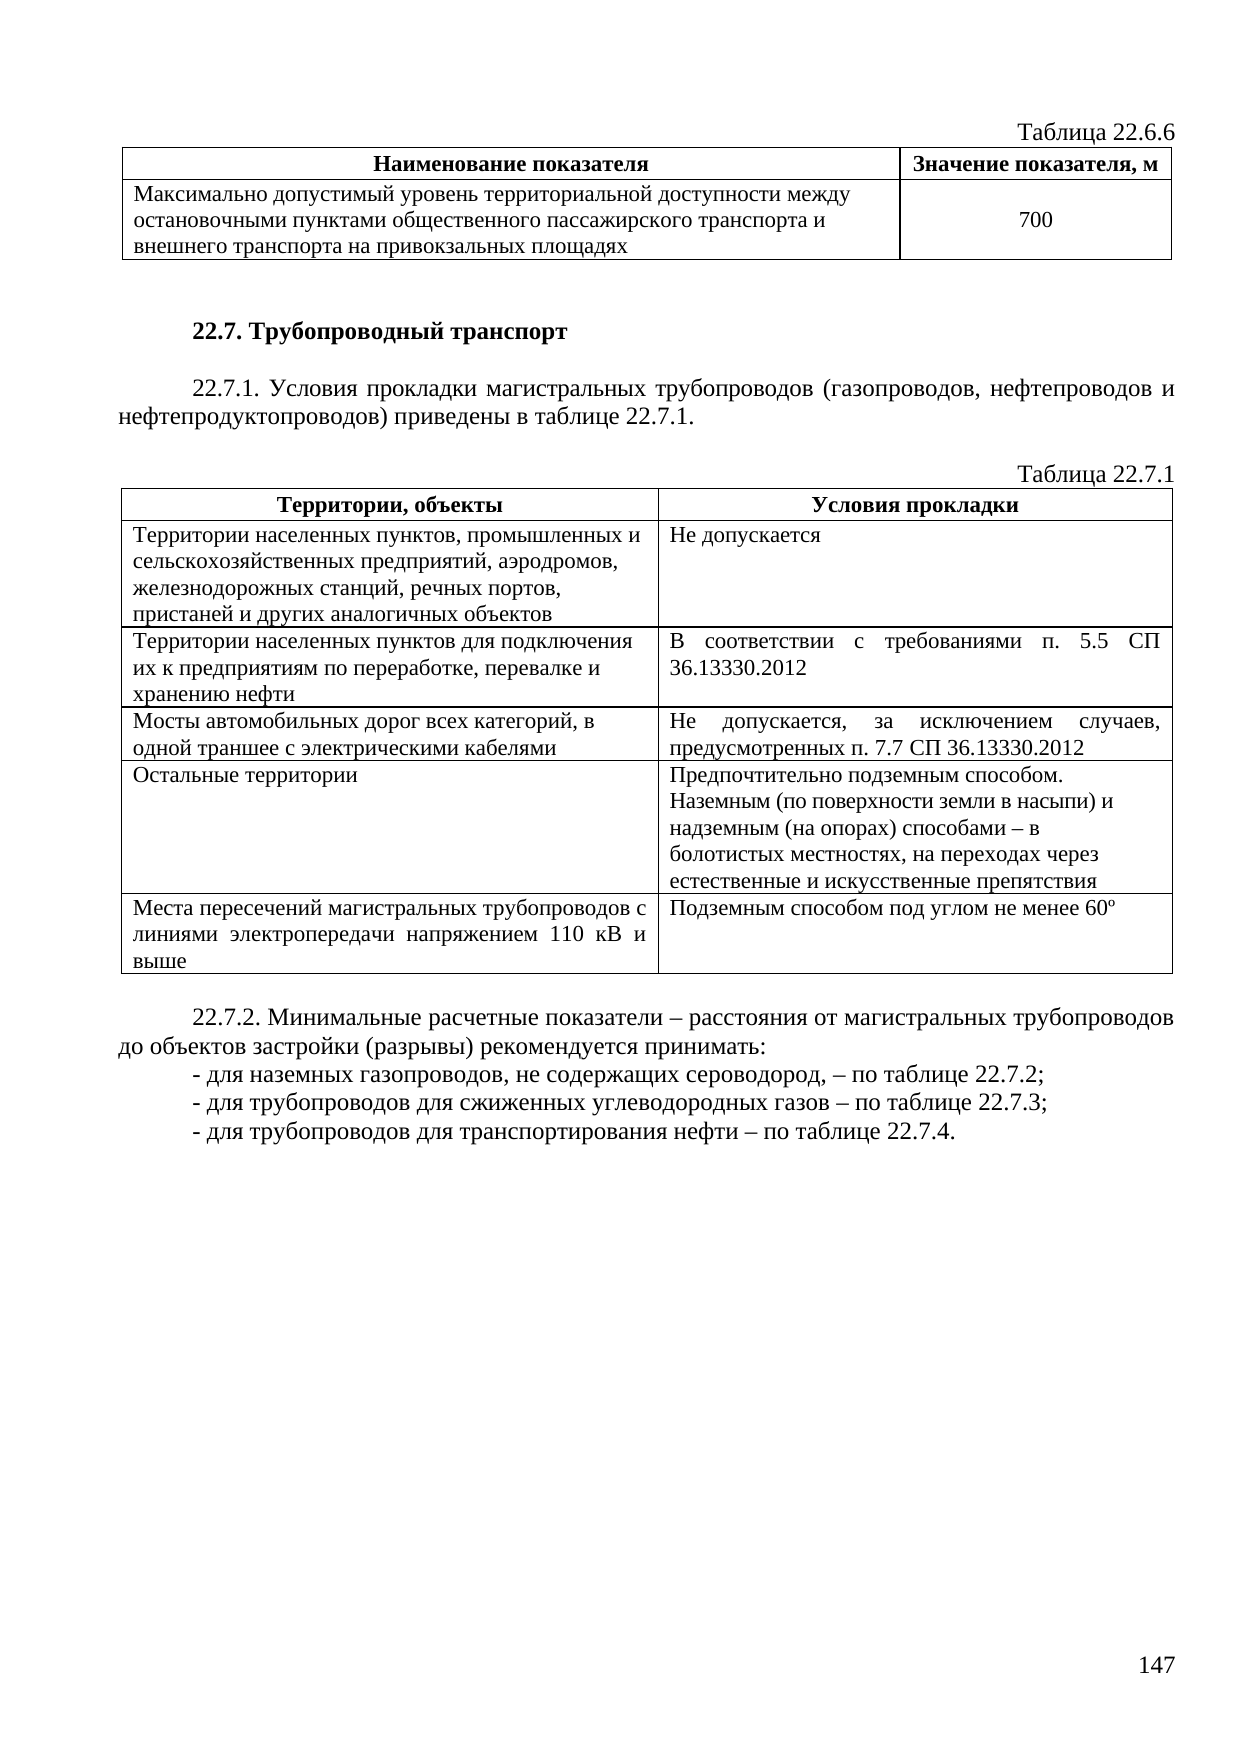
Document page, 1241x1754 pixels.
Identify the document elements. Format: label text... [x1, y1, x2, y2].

text - для трубопроводов для сжиженных углеводородных газов – по таблице 22.7.3; [118, 1088, 1175, 1116]
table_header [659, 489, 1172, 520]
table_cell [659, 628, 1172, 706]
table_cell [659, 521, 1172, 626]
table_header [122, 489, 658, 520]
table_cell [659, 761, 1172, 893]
text Таблица 22.7.1 [118, 459, 1175, 487]
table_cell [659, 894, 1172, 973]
text - для наземных газопроводов, не содержащих сероводород, – по таблице 22.7.2; [118, 1059, 1175, 1088]
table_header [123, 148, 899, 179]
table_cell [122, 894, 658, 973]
text 22.7. Трубопроводный транспорт [118, 316, 1175, 345]
text - для трубопроводов для транспортирования нефти – по таблице 22.7.4. [118, 1116, 1175, 1145]
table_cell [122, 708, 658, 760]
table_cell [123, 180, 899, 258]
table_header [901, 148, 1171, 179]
text 22.7.2. Минимальные расчетные показатели – расстояния от магистральных трубопроводов до объектов застройки (разрывы) рекомендуется принимать: [118, 1003, 1175, 1059]
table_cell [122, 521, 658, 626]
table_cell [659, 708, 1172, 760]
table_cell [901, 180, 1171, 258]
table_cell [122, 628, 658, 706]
text Таблица 22.6.6 [118, 118, 1175, 147]
text 22.7.1. Условия прокладки магистральных трубопроводов (газопроводов, нефтепроводов и нефтепродуктопроводов) приведены в таблице 22.7.1. [118, 373, 1175, 430]
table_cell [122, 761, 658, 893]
